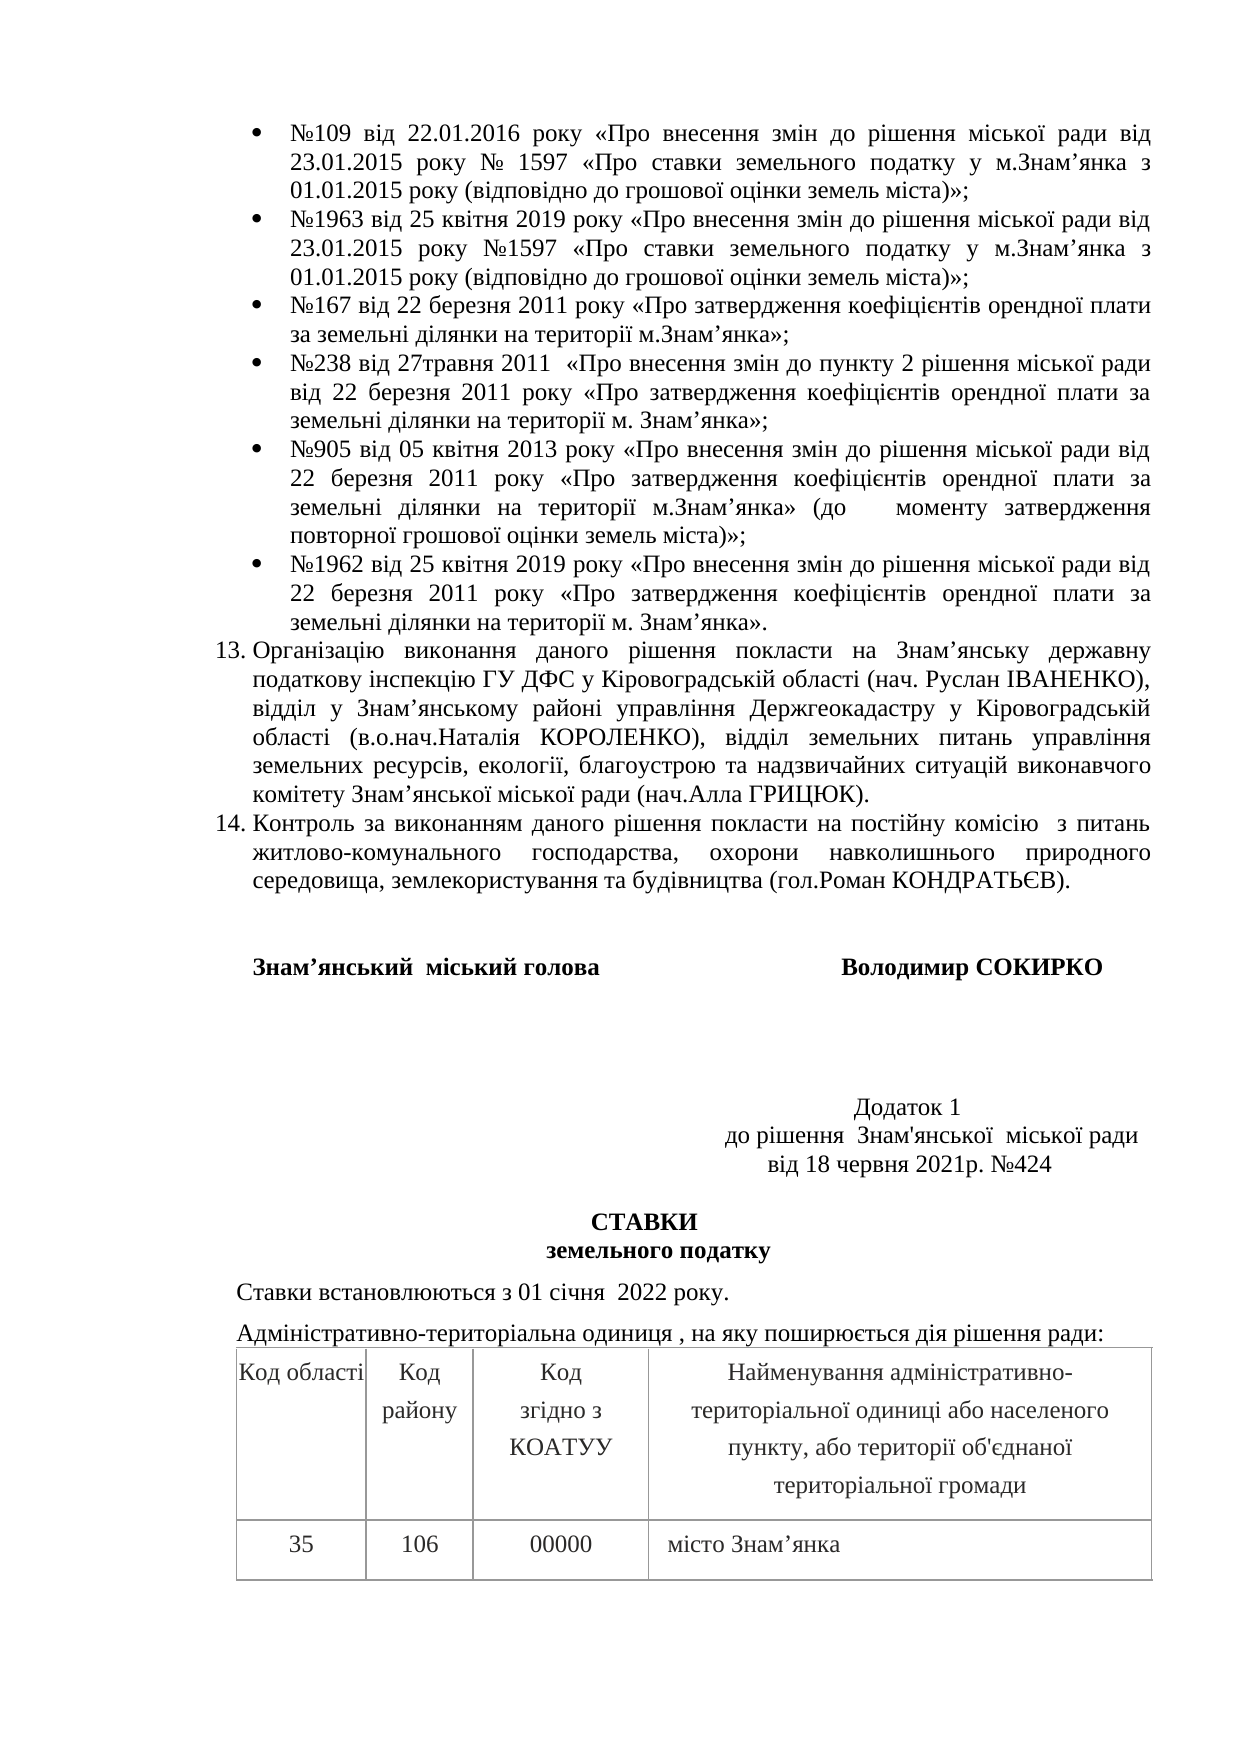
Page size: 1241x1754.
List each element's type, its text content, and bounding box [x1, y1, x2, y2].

table_cell 00000 [474, 1521, 648, 1579]
table_cell місто Знам’янка [649, 1521, 1151, 1579]
list №238 від 27травня 2011 «Про внесення змін до пункту 2 рішення міської ради від 22 березня 2011 року «Про затвердження коефіцієнтів орендної плати за земельні ділянки на території м. Знам’янка»; [252, 348, 1152, 434]
text Знам’янський міський голова Володимир СОКИРКО [177, 952, 1152, 981]
table_cell 35 [237, 1521, 365, 1579]
list Організацію виконання даного рішення покласти на Знам’янську державну податкову інспекцію ГУ ДФС у Кіровоградській області (нач. Руслан ІВАНЕНКО), відділ у Знам’янському районі управління Держгеокадастру у Кіровоградській області (в.о.нач.Наталія КОРОЛЕНКО), відділ земельних питань управління земельних ресурсів, екології, благоустрою та надзвичайних ситуацій виконавчого комітету Знам’янської міської ради (нач.Алла ГРИЦЮК). [215, 636, 1152, 808]
list №905 від 05 квітня 2013 року «Про внесення змін до рішення міської ради від 22 березня 2011 року «Про затвердження коефіцієнтів орендної плати за земельні ділянки на території м.Знам’янка» (до моменту затвердження повторної грошової оцінки земель міста)»; [252, 434, 1152, 549]
table_header Найменування адміністративно-територіальної одиниці або населеного пункту, або території об'єднаної територіальної громади [649, 1348, 1151, 1519]
text земельного податку [472, 1236, 1152, 1264]
text Додаток 1 [812, 1092, 1152, 1121]
table_header Код області [237, 1348, 366, 1519]
text до рішення Знам'янської міської ради [725, 1121, 1152, 1149]
text Адміністративно-територіальна одиниця , на яку поширюється дія рішення ради: [177, 1318, 1152, 1347]
text від 18 червня 2021р. №424 [693, 1149, 1152, 1178]
list Контроль за виконанням даного рішення покласти на постійну комісію з питань житлово-комунального господарства, охорони навколишнього природного середовища, землекористування та будівництва (гол.Роман КОНДРАТЬЄВ). [215, 808, 1152, 894]
text Ставки встановлюються з 01 січня 2022 року. [177, 1277, 1152, 1306]
list №1963 від 25 квітня 2019 року «Про внесення змін до рішення міської ради від 23.01.2015 року №1597 «Про ставки земельного податку у м.Знам’янка з 01.01.2015 року (відповідно до грошової оцінки земель міста)»; [252, 204, 1152, 291]
list №109 від 22.01.2016 року «Про внесення змін до рішення міської ради від 23.01.2015 року № 1597 «Про ставки земельного податку у м.Знам’янка з 01.01.2015 року (відповідно до грошової оцінки земель міста)»; [252, 118, 1152, 204]
list №167 від 22 березня 2011 року «Про затвердження коефіцієнтів орендної плати за земельні ділянки на території м.Знам’янка»; [252, 291, 1152, 348]
list №1962 від 25 квітня 2019 року «Про внесення змін до рішення міської ради від 22 березня 2011 року «Про затвердження коефіцієнтів орендної плати за земельні ділянки на території м. Знам’янка». [252, 549, 1152, 636]
table_header Код району [367, 1348, 473, 1519]
text СТАВКИ [591, 1207, 1152, 1236]
table_header Код згідно з КОАТУУ [474, 1348, 648, 1519]
table_cell 106 [367, 1521, 472, 1579]
